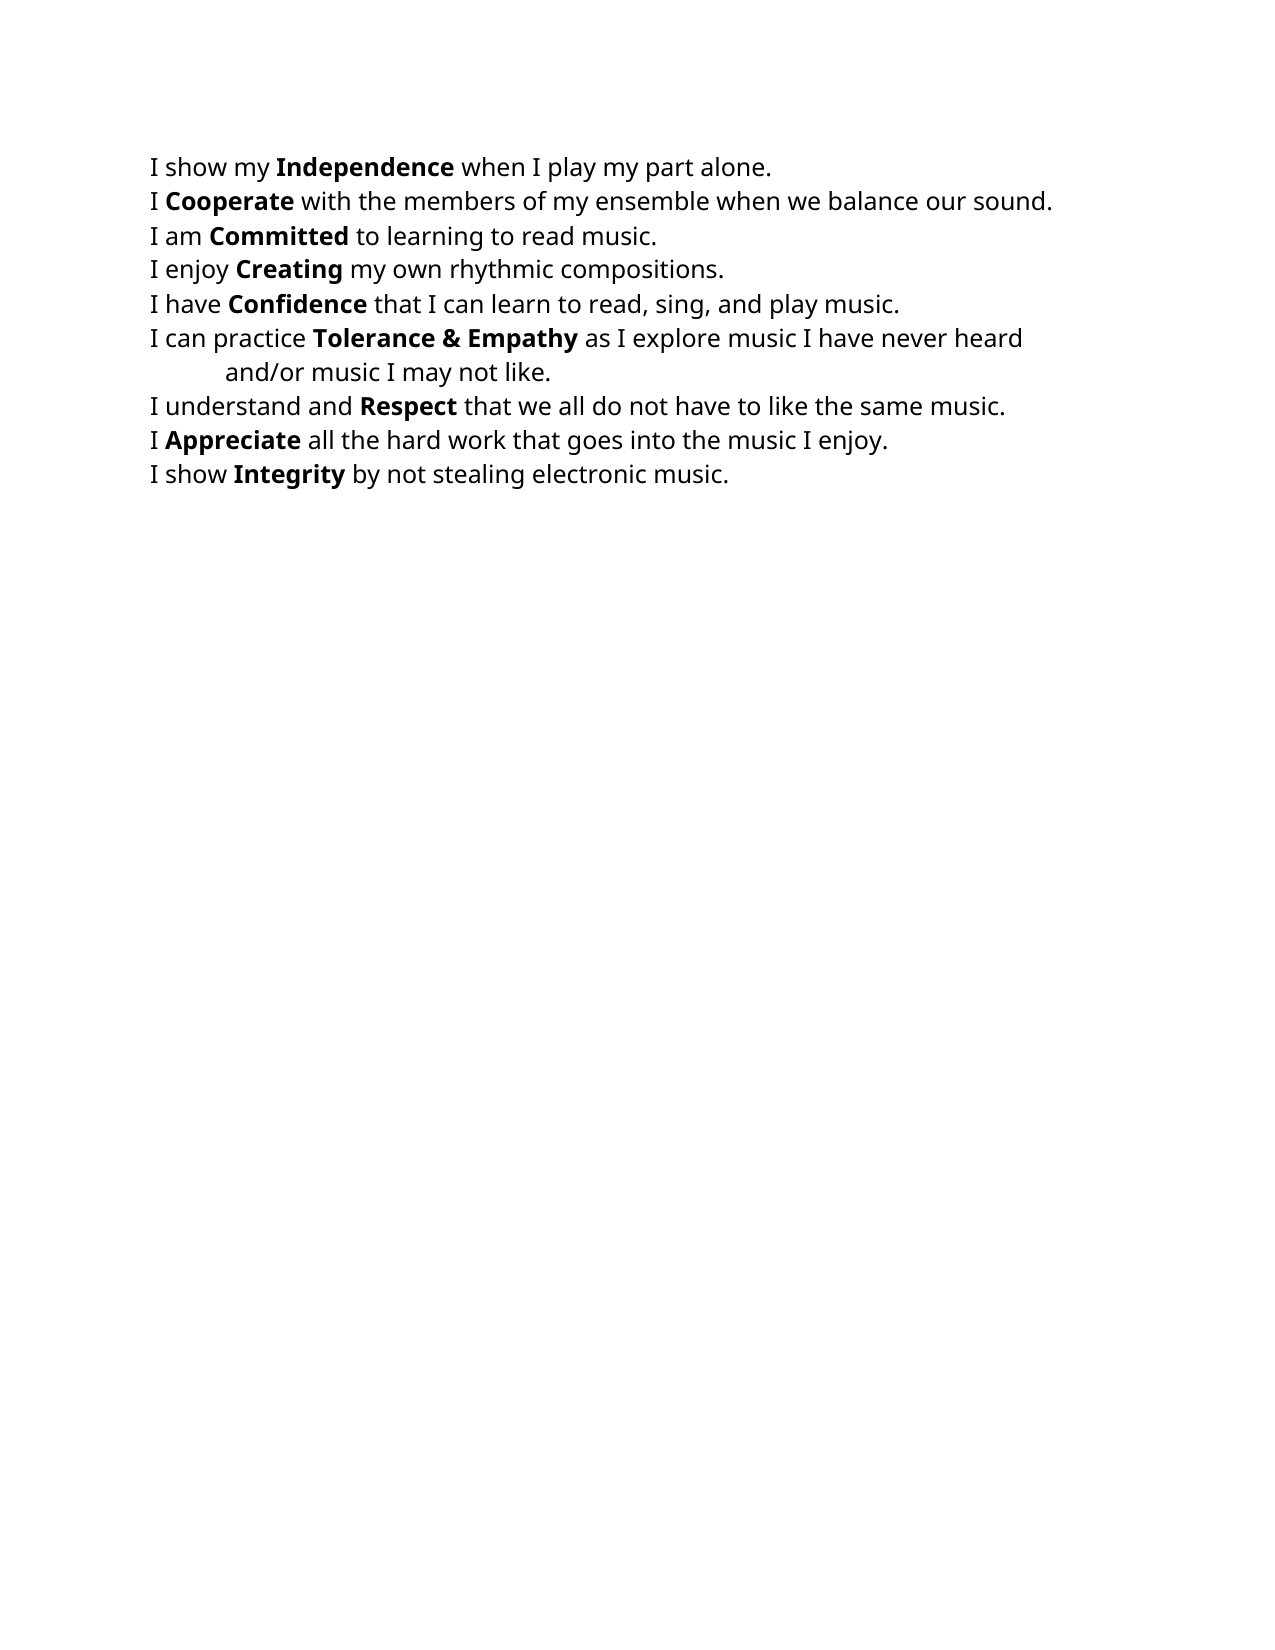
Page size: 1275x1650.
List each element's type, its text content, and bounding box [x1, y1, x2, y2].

text I enjoy Creating my own rhythmic compositions. [150, 252, 1125, 286]
text I understand and Respect that we all do not have to like the same music. [150, 388, 1125, 422]
text I show Integrity by not stealing electronic music. [150, 457, 1125, 491]
text I Appreciate all the hard work that goes into the music I enjoy. [150, 422, 1125, 457]
text I can practice Tolerance & Empathy as I explore music I have never heard [150, 320, 1125, 354]
text I show my Independence when I play my part alone. [150, 150, 1125, 184]
text I am Committed to learning to read music. [150, 218, 1125, 252]
text I Cooperate with the members of my ensemble when we balance our sound. [150, 184, 1125, 218]
text and/or music I may not like. [150, 354, 1125, 388]
text I have Confidence that I can learn to read, sing, and play music. [150, 286, 1125, 320]
